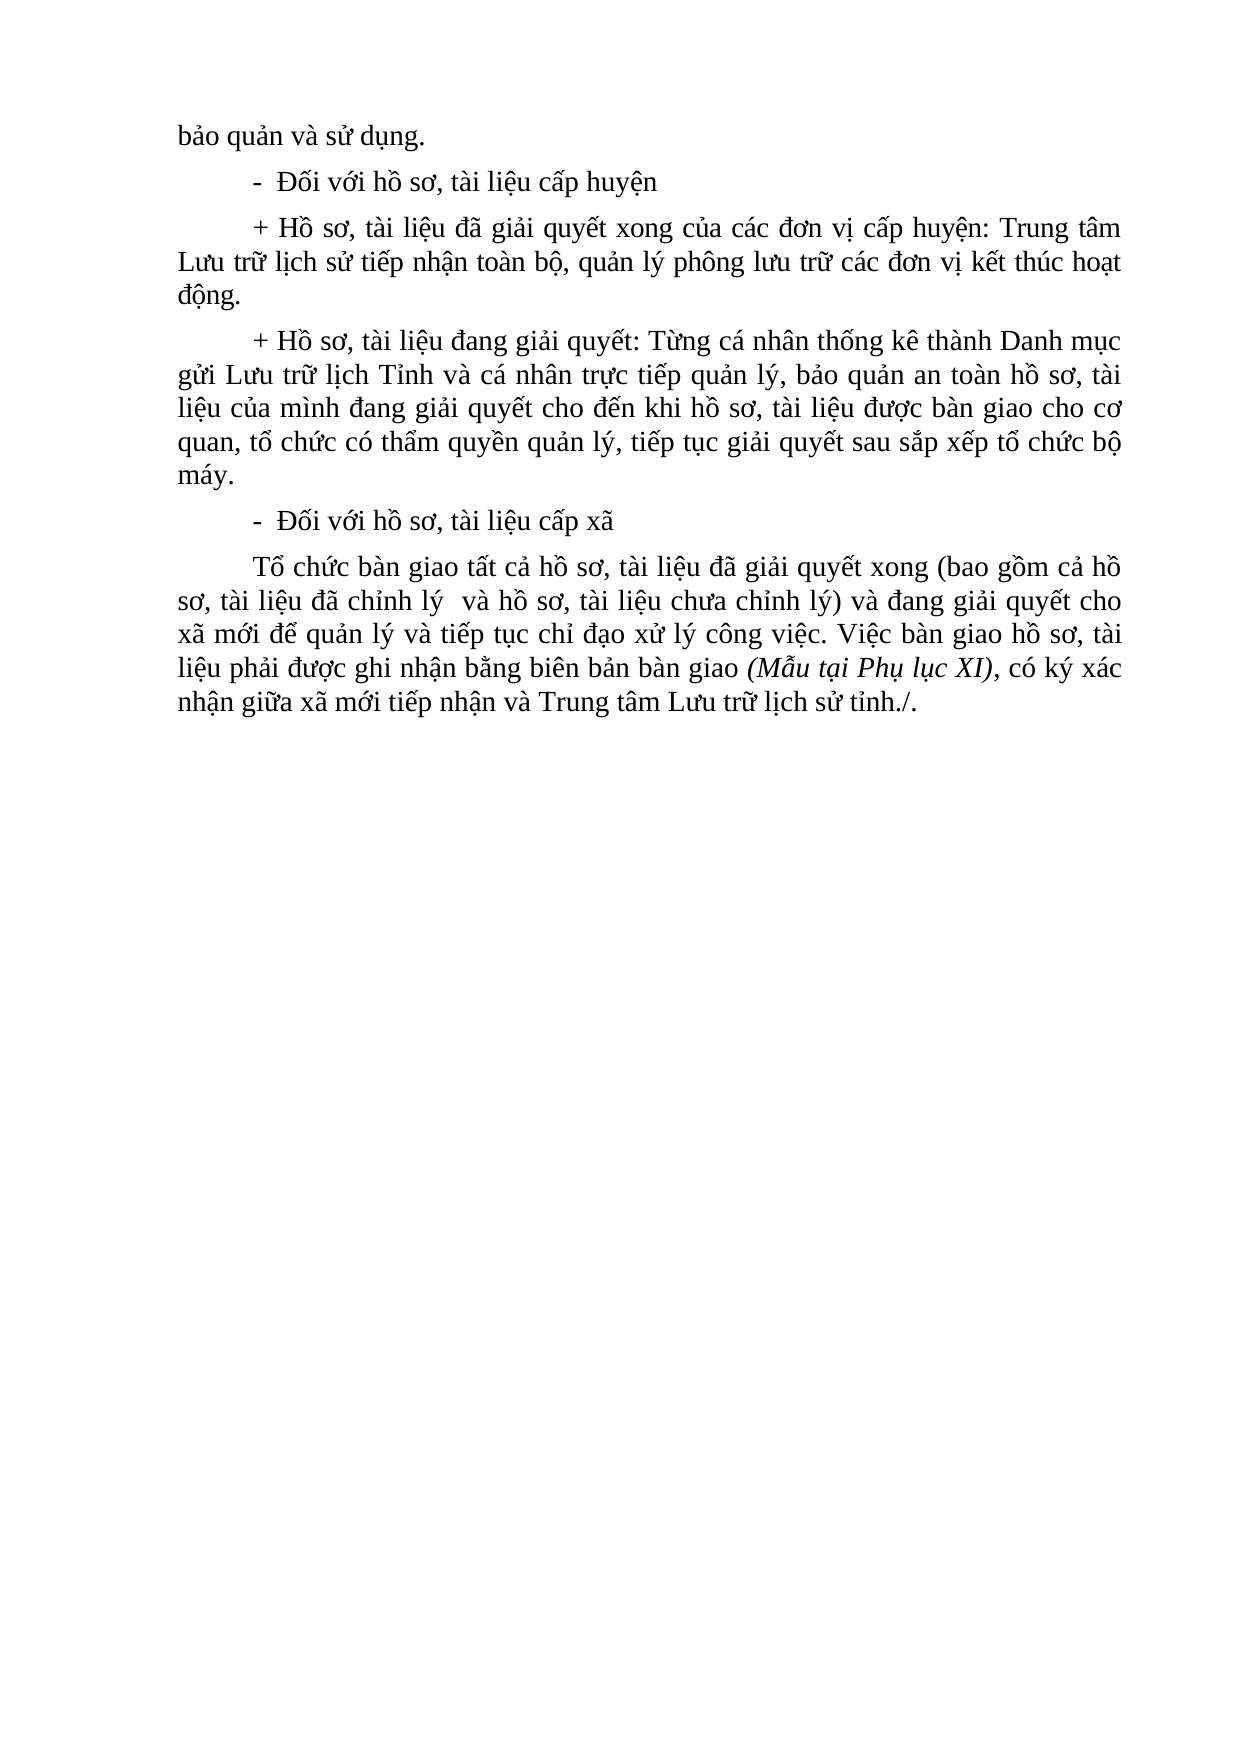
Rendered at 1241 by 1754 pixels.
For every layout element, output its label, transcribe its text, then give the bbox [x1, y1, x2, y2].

text + Hồ sơ, tài liệu đã giải quyết xong của các đơn vị cấp huyện: Trung tâm Lưu trữ lịch sử tiếp nhận toàn bộ, quản lý phông lưu trữ các đơn vị kết thúc hoạt động. [177, 210, 1122, 311]
text - Đối với hồ sơ, tài liệu cấp xã [177, 503, 1122, 537]
text - Đối với hồ sơ, tài liệu cấp huyện [177, 164, 1122, 198]
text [177, 118, 1122, 152]
text Tổ chức bàn giao tất cả hồ sơ, tài liệu đã giải quyết xong (bao gồm cả hồ sơ, tài liệu đã chỉnh lý và hồ sơ, tài liệu chưa chỉnh lý) và đang giải quyết cho xã mới để quản lý và tiếp tục chỉ đạo xử lý công việc. Việc bàn giao hồ sơ, tài liệu phải được ghi nhận bằng biên bản bàn giao (Mẫu tại Phụ lục XI), có ký xác nhận giữa xã mới tiếp nhận và Trung tâm Lưu trữ lịch sử tỉnh./. [177, 549, 1122, 717]
text + Hồ sơ, tài liệu đang giải quyết: Từng cá nhân thống kê thành Danh mục gửi Lưu trữ lịch Tỉnh và cá nhân trực tiếp quản lý, bảo quản an toàn hồ sơ, tài liệu của mình đang giải quyết cho đến khi hồ sơ, tài liệu được bàn giao cho cơ quan, tổ chức có thẩm quyền quản lý, tiếp tục giải quyết sau sắp xếp tổ chức bộ máy. [177, 323, 1122, 491]
